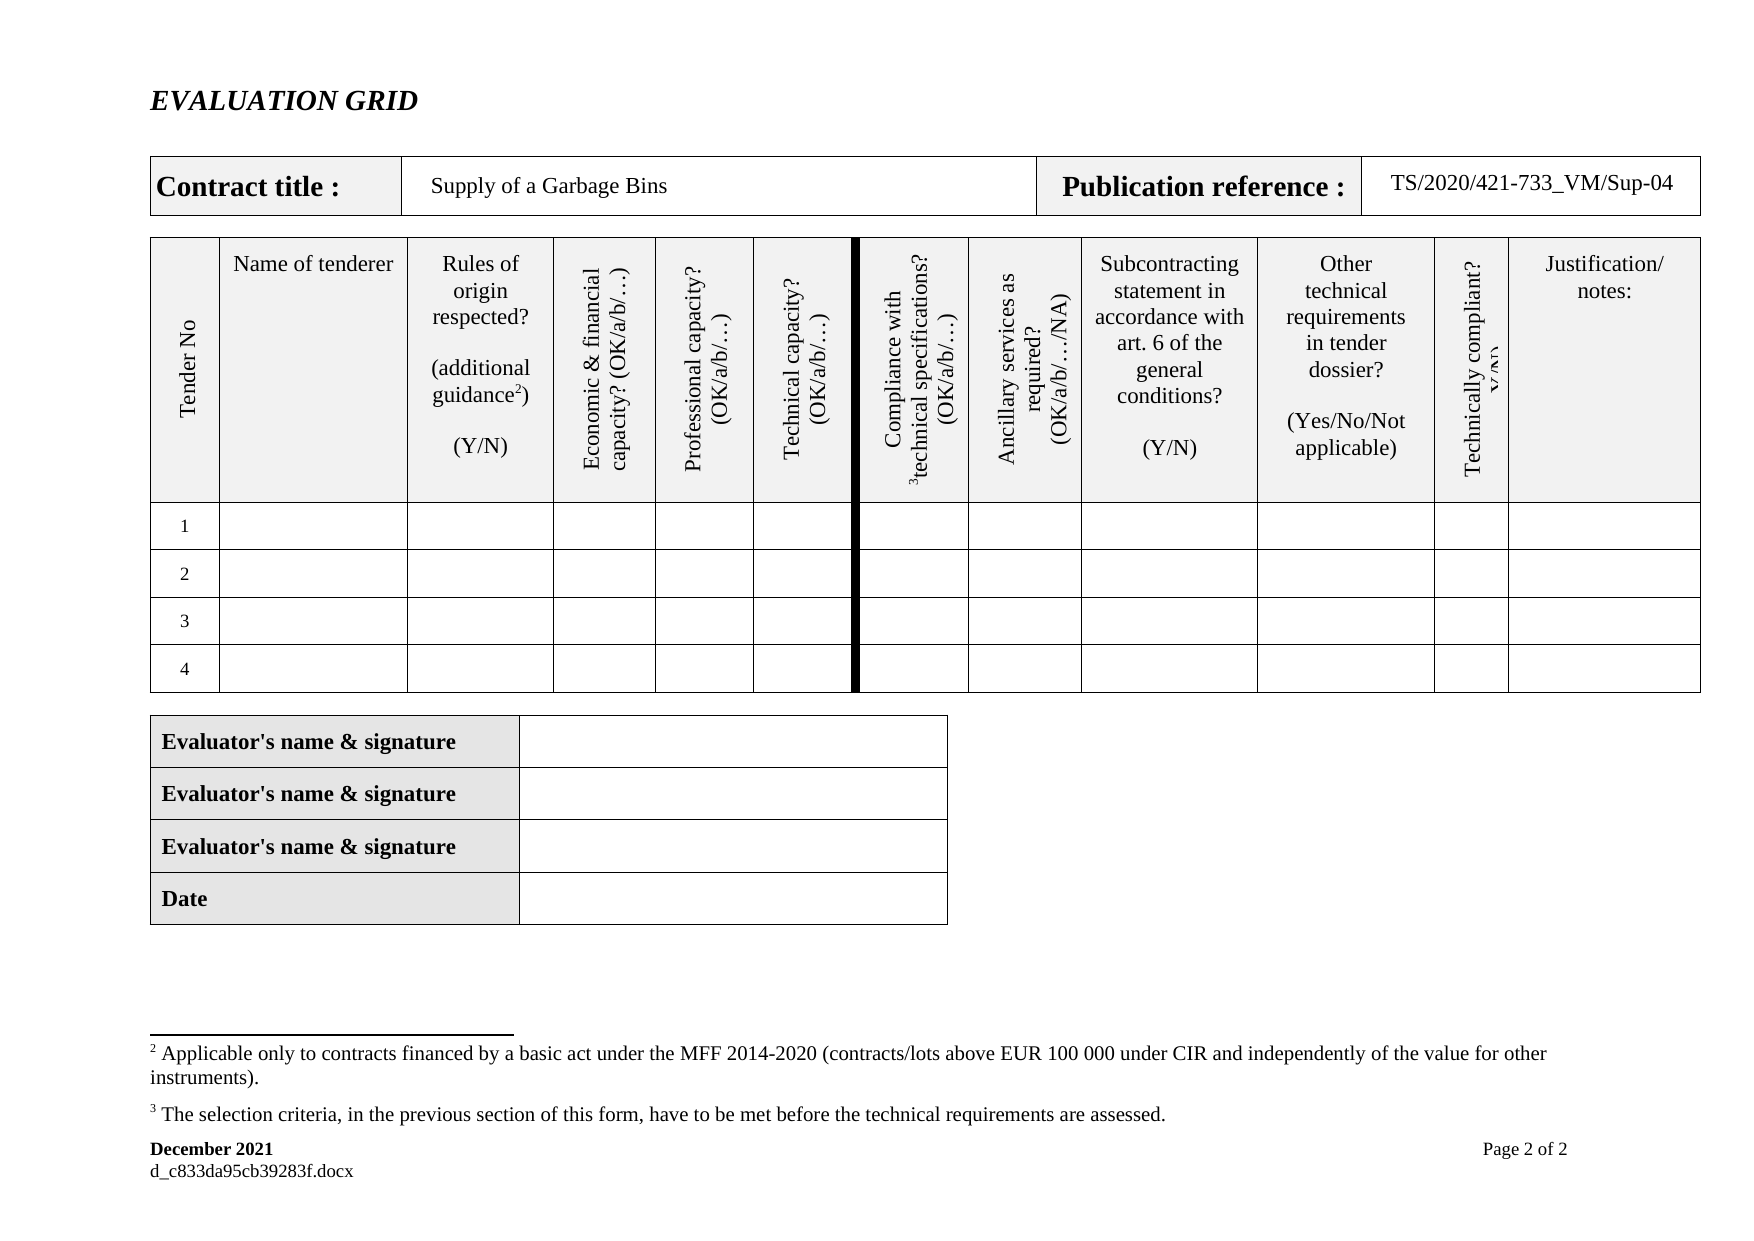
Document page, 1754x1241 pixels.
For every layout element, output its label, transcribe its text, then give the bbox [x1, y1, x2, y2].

table_header [520, 716, 947, 767]
table_cell [1509, 645, 1700, 692]
table_cell [656, 550, 753, 597]
table_header Evaluator's name & signature [151, 716, 519, 767]
table_cell [860, 503, 968, 549]
table_cell [1258, 645, 1434, 692]
table_cell [754, 598, 851, 644]
table_header Tender No [151, 238, 219, 502]
table_cell [1082, 598, 1257, 644]
table_cell [656, 503, 753, 549]
table_header Professional capacity? (OK/a/b/…) [656, 238, 753, 502]
table_cell 4 [151, 645, 219, 692]
table_cell [656, 598, 753, 644]
table_cell [969, 598, 1081, 644]
table_cell [754, 645, 851, 692]
table_cell [969, 645, 1081, 692]
table_cell [860, 645, 968, 692]
table_cell [860, 550, 968, 597]
table_cell [1435, 645, 1508, 692]
table_cell [554, 503, 655, 549]
table_header Technical capacity? (OK/a/b/…) [754, 238, 851, 502]
table_cell [408, 598, 553, 644]
table_cell [969, 503, 1081, 549]
table_header Ancillary services as required? (OK/a/b/…/NA) [969, 238, 1081, 502]
table_cell [408, 645, 553, 692]
table_header Economic & financial capacity? (OK/a/b/…) [554, 238, 655, 502]
table_cell 3 [151, 598, 219, 644]
table_cell [1509, 598, 1700, 644]
table_cell Evaluator's name & signature [151, 820, 519, 872]
table_cell [220, 503, 407, 549]
table_cell [1082, 645, 1257, 692]
table_cell [408, 503, 553, 549]
table_cell [1435, 598, 1508, 644]
table_cell [1082, 550, 1257, 597]
table_cell [220, 550, 407, 597]
table_header Subcontracting statement in accordance with art. 6 of the general conditions? (Y/N) [1082, 238, 1257, 502]
table_header Supply of a Garbage Bins [402, 157, 1036, 215]
table_cell [969, 550, 1081, 597]
table_cell [520, 820, 947, 872]
table_header Technically compliant? Y/N) [1435, 238, 1508, 502]
table_cell [1509, 550, 1700, 597]
table_cell [554, 645, 655, 692]
table_cell 2 [151, 550, 219, 597]
table_header Compliance with technical specifications? (OK/a/b/…) [860, 238, 968, 502]
table_cell [554, 598, 655, 644]
table_header TS/2020/421-733_VM/Sup-04 [1362, 157, 1700, 215]
table_header Publication reference : [1037, 157, 1361, 215]
table_cell [1435, 503, 1508, 549]
table_cell [1082, 503, 1257, 549]
table_cell [1509, 503, 1700, 549]
table_cell [754, 503, 851, 549]
table_cell [1435, 550, 1508, 597]
table_cell [1258, 550, 1434, 597]
table_cell [220, 645, 407, 692]
table_header Name of tenderer [220, 238, 407, 502]
subtitle EVALUATION GRID [150, 83, 1604, 117]
table_header Rules of origin respected? (additional guidance) (Y/N) [408, 238, 553, 502]
table_cell Evaluator's name & signature [151, 768, 519, 819]
table_header Justification/ notes: [1509, 238, 1700, 502]
table_header Other technical requirements in tender dossier? (Yes/No/Not applicable) [1258, 238, 1434, 502]
table_cell [1258, 598, 1434, 644]
table_cell [554, 550, 655, 597]
table_cell [656, 645, 753, 692]
table_cell [754, 550, 851, 597]
table_cell [520, 768, 947, 819]
table_cell [1258, 503, 1434, 549]
table_cell [520, 873, 947, 924]
table_cell Date [151, 873, 519, 924]
table_cell 1 [151, 503, 219, 549]
table_cell [220, 598, 407, 644]
table_cell [408, 550, 553, 597]
table_cell [860, 598, 968, 644]
table_header Contract title : [151, 157, 401, 215]
